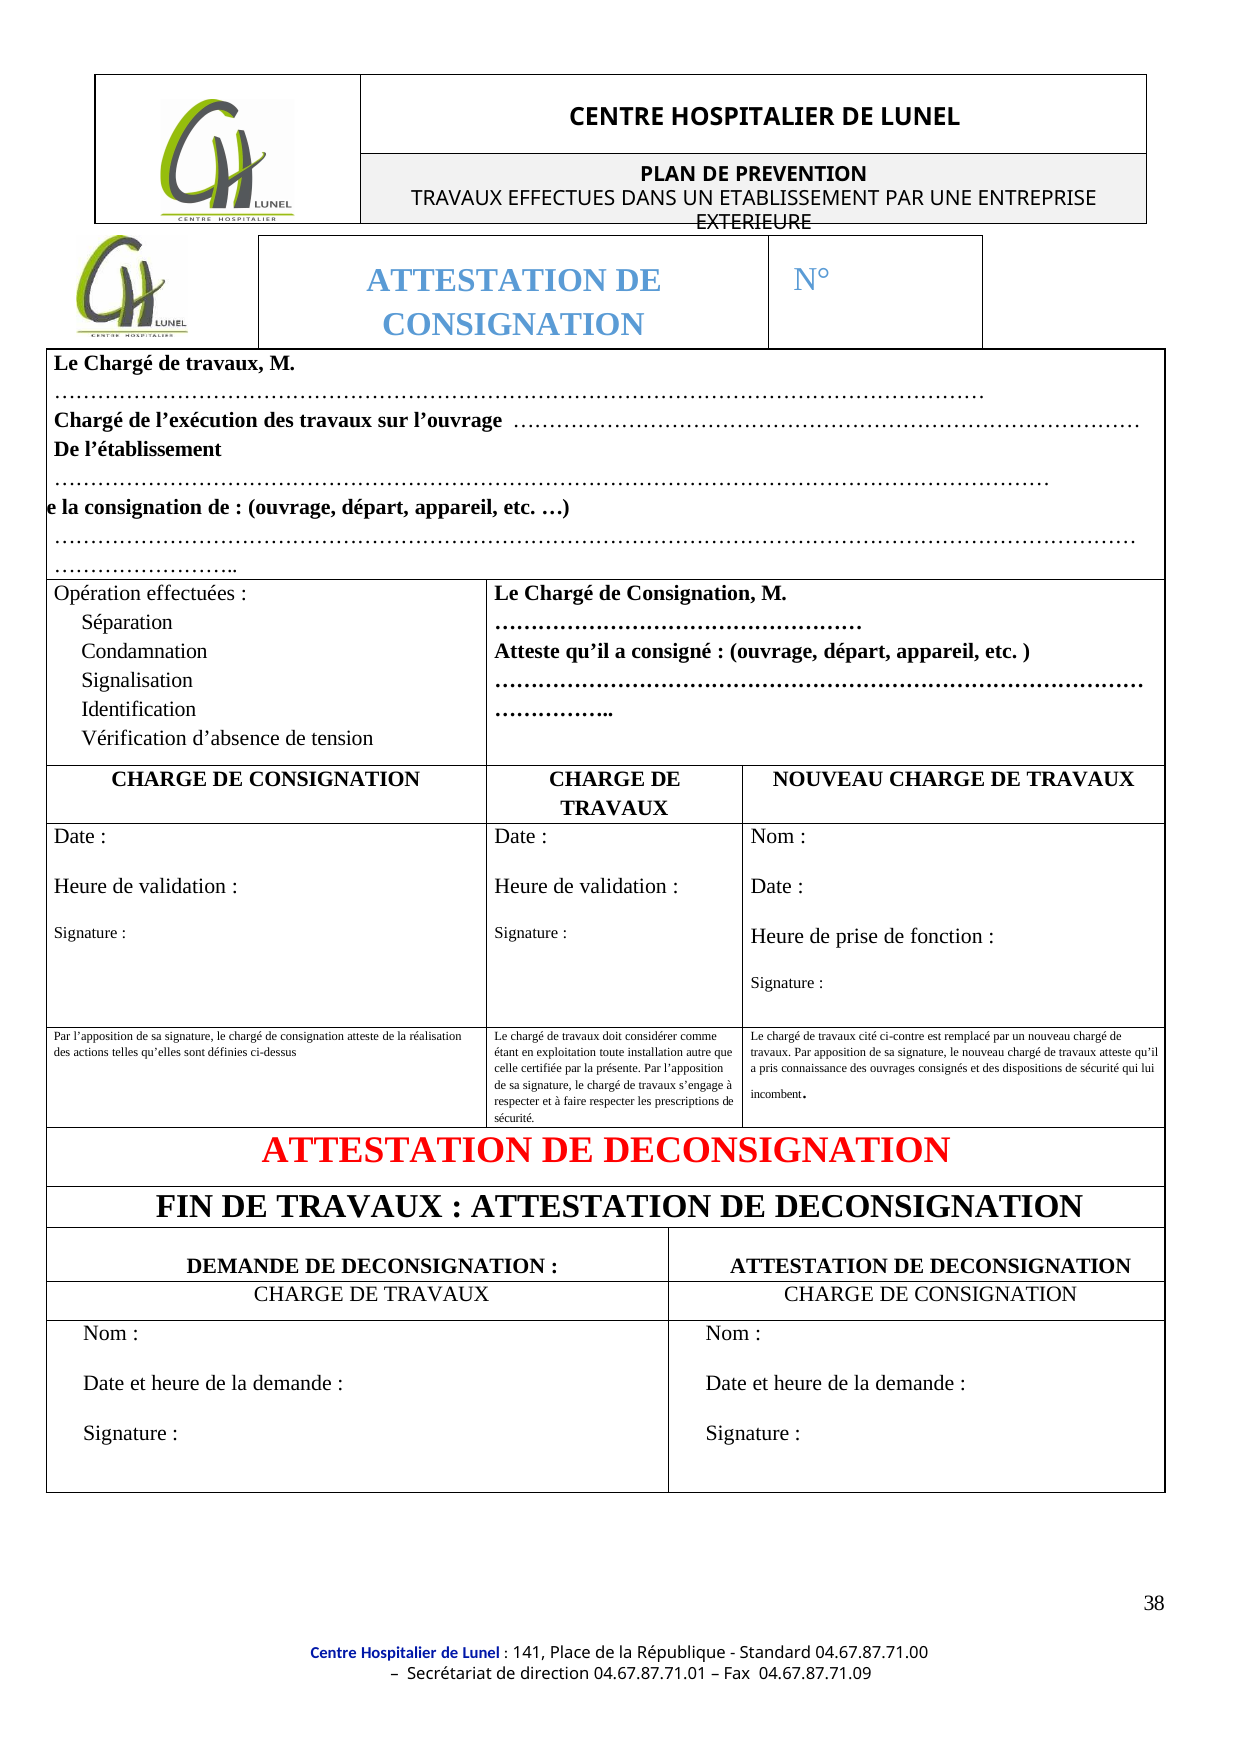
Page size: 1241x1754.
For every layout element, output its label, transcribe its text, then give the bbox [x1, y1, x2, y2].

table_cell NOUVEAU CHARGE DE TRAVAUX [743, 766, 1164, 823]
table_cell ATTESTATION DE DECONSIGNATION [669, 1228, 1164, 1281]
table_cell Le chargé de travaux cité ci-contre est remplacé par un nouveau chargé de travaux. Par apposition de sa signature, le nouveau chargé de travaux atteste qu’il a pris connaissance des ouvrages consignés et des dispositions de sécurité qui lui incombent. [743, 1028, 1164, 1127]
table_cell Nom : Date et heure de la demande : Signature : [669, 1321, 1164, 1492]
table_cell Par l’apposition de sa signature, le chargé de consignation atteste de la réalisation des actions telles qu’elles sont définies ci-dessus [47, 1028, 486, 1127]
table_cell DEMANDE DE DECONSIGNATION : [47, 1228, 668, 1281]
picture [76, 235, 189, 337]
table_cell Date : Heure de validation : Signature : [47, 824, 486, 1027]
table_cell CHARGE DE TRAVAUX [47, 1282, 668, 1320]
table_cell Nom : Date : Heure de prise de fonction : Signature : [743, 824, 1164, 1027]
table_header [983, 235, 1165, 348]
picture [160, 99, 295, 221]
table_cell CHARGE DE TRAVAUX [487, 766, 742, 823]
table_cell Le Chargé de travaux, M. ………………………………………………………………………………………………………………… Chargé de l’exécution des travaux sur l’ouvrage …………………………………………………………………………… De l’établissement ………………………………………………………………………………………………………………………… e la consignation de : (ouvrage, départ, appareil, etc. …) …………………………………………………………………………………………………………………………………… …………………….. [47, 350, 1164, 579]
table_cell Le chargé de travaux doit considérer comme étant en exploitation toute installation autre que celle certifiée par la présente. Par l’apposition de sa signature, le chargé de travaux s’engage à respecter et à faire respecter les prescriptions de sécurité. [487, 1028, 742, 1127]
table_cell ATTESTATION DE DECONSIGNATION [47, 1128, 1164, 1186]
table_cell Le Chargé de Consignation, M. …………………………………………… Atteste qu’il a consigné : (ouvrage, départ, appareil, etc. ) ……………………………………………………………………………… …………….. [487, 580, 1164, 765]
table_header [46, 235, 258, 348]
table_header ATTESTATION DE CONSIGNATION [259, 236, 768, 348]
table_cell Date : Heure de validation : Signature : [487, 824, 742, 1027]
table_header N° [769, 236, 982, 348]
table_cell CHARGE DE CONSIGNATION [47, 766, 486, 823]
table_cell FIN DE TRAVAUX : ATTESTATION DE DECONSIGNATION [47, 1187, 1164, 1227]
table_cell Opération effectuées : Séparation Condamnation Signalisation Identification Vérification d’absence de tension [47, 580, 486, 765]
table_cell CHARGE DE CONSIGNATION [669, 1282, 1164, 1320]
table_cell Nom : Date et heure de la demande : Signature : [47, 1321, 668, 1492]
